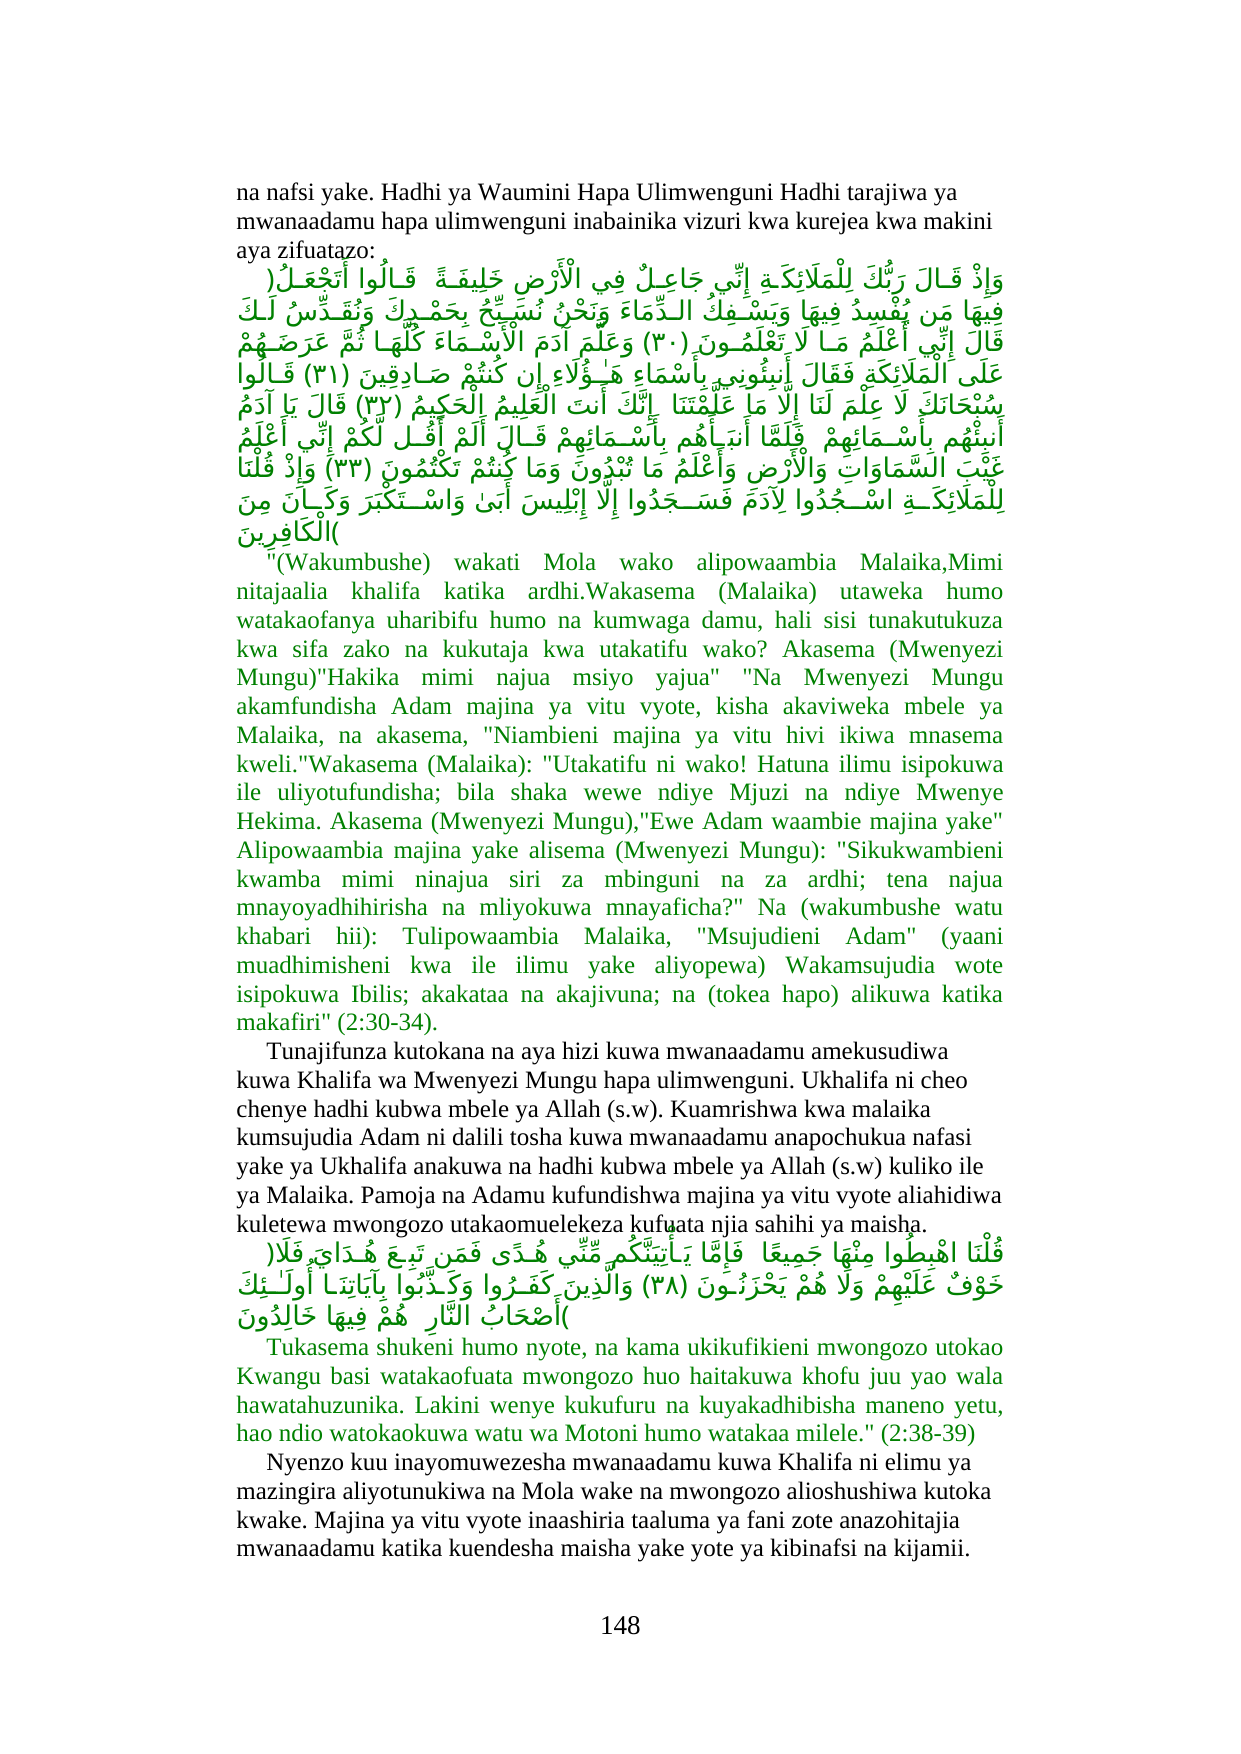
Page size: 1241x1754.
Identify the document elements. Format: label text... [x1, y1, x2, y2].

text ﴿وَإِذْ قَالَ رَبُّكَ لِلْمَلَائِكَةِ إِنِّي جَاعِلٌ فِي الْأَرْضِ خَلِيفَةً قَالُوا أَتَجْعَلُ فِيهَا مَن يُفْسِدُ فِيهَا وَيَسْفِكُ الدِّمَاءَ وَنَحْنُ نُسَبِّحُ بِحَمْدِكَ وَنُقَدِّسُ لَكَ قَالَ إِنِّي أَعْلَمُ مَا لَا تَعْلَمُونَ ﴿٣٠﴾ وَعَلَّمَ آدَمَ الْأَسْمَاءَ كُلَّهَا ثُمَّ عَرَضَهُمْ عَلَى الْمَلَائِكَةِ فَقَالَ أَنبِئُونِي بِأَسْمَاءِ هَـٰؤُلَاءِ إِن كُنتُمْ صَادِقِينَ ﴿٣١﴾ قَالُوا سُبْحَانَكَ لَا عِلْمَ لَنَا إِلَّا مَا عَلَّمْتَنَا إِنَّكَ أَنتَ الْعَلِيمُ الْحَكِيمُ ﴿٣٢﴾ قَالَ يَا آدَمُ أَنبِئْهُم بِأَسْمَائِهِمْ فَلَمَّا أَنبَأَهُم بِأَسْمَائِهِمْ قَالَ أَلَمْ أَقُل لَّكُمْ إِنِّي أَعْلَمُ غَيْبَ السَّمَاوَاتِ وَالْأَرْضِ وَأَعْلَمُ مَا تُبْدُونَ وَمَا كُنتُمْ تَكْتُمُونَ ﴿٣٣﴾ وَإِذْ قُلْنَا لِلْمَلَائِكَةِ اسْجُدُوا لِآدَمَ فَسَجَدُوا إِلَّا إِبْلِيسَ أَبَىٰ وَاسْتَكْبَرَ وَكَانَ مِنَ الْكَافِرِينَ﴾ [236, 263, 1004, 547]
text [236, 177, 1004, 263]
text "(Wakumbushe) wakati Mola wako alipowaambia Malaika,Mimi nitajaalia khalifa katika ardhi.Wakasema (Malaika) utaweka humo watakaofanya uharibifu humo na kumwaga damu, hali sisi tunakutukuza kwa sifa zako na kukutaja kwa utakatifu wako? Akasema (Mwenyezi Mungu)"Hakika mimi najua msiyo yajua" "Na Mwenyezi Mungu akamfundisha Adam majina ya vitu vyote, kisha akaviweka mbele ya Malaika, na akasema, "Niambieni majina ya vitu hivi ikiwa mnasema kweli."Wakasema (Malaika): "Utakatifu ni wako! Hatuna ilimu isipokuwa ile uliyotufundisha; bila shaka wewe ndiye Mjuzi na ndiye Mwenye Hekima. Akasema (Mwenyezi Mungu),"Ewe Adam waambie majina yake" Alipowaambia majina yake alisema (Mwenyezi Mungu): "Sikukwambieni kwamba mimi ninajua siri za mbinguni na za ardhi; tena najua mnayoyadhihirisha na mliyokuwa mnayaficha?" Na (wakumbushe watu khabari hii): Tulipowaambia Malaika, "Msujudieni Adam" (yaani muadhimisheni kwa ile ilimu yake aliyopewa) Wakamsujudia wote isipokuwa Ibilis; akakataa na akajivuna; na (tokea hapo) alikuwa katika makafiri" (2:30-34). [236, 547, 1004, 1036]
text Tukasema shukeni humo nyote, na kama ukikufikieni mwongozo utokao Kwangu basi watakaofuata mwongozo huo haitakuwa khofu juu yao wala hawatahuzunika. Lakini wenye kukufuru na kuyakadhibisha maneno yetu, hao ndio watokaokuwa watu wa Motoni humo watakaa milele." (2:38-39) [236, 1332, 1004, 1447]
text Tunajifunza kutokana na aya hizi kuwa mwanaadamu amekusudiwa kuwa Khalifa wa Mwenyezi Mungu hapa ulimwenguni. Ukhalifa ni cheo chenye hadhi kubwa mbele ya Allah (s.w). Kuamrishwa kwa malaika kumsujudia Adam ni dalili tosha kuwa mwanaadamu anapochukua nafasi yake ya Ukhalifa anakuwa na hadhi kubwa mbele ya Allah (s.w) kuliko ile ya Malaika. Pamoja na Adamu kufundishwa majina ya vitu vyote aliahidiwa kuletewa mwongozo utakaomuelekeza kufuata njia sahihi ya maisha. [236, 1036, 1004, 1237]
text ﴿قُلْنَا اهْبِطُوا مِنْهَا جَمِيعًا فَإِمَّا يَأْتِيَنَّكُم مِّنِّي هُدًى فَمَن تَبِعَ هُدَايَ فَلَا خَوْفٌ عَلَيْهِمْ وَلَا هُمْ يَحْزَنُونَ ﴿٣٨﴾ وَالَّذِينَ كَفَرُوا وَكَذَّبُوا بِآيَاتِنَا أُولَـٰئِكَ أَصْحَابُ النَّارِ هُمْ فِيهَا خَالِدُونَ﴾ [236, 1237, 1004, 1332]
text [236, 1447, 1004, 1562]
